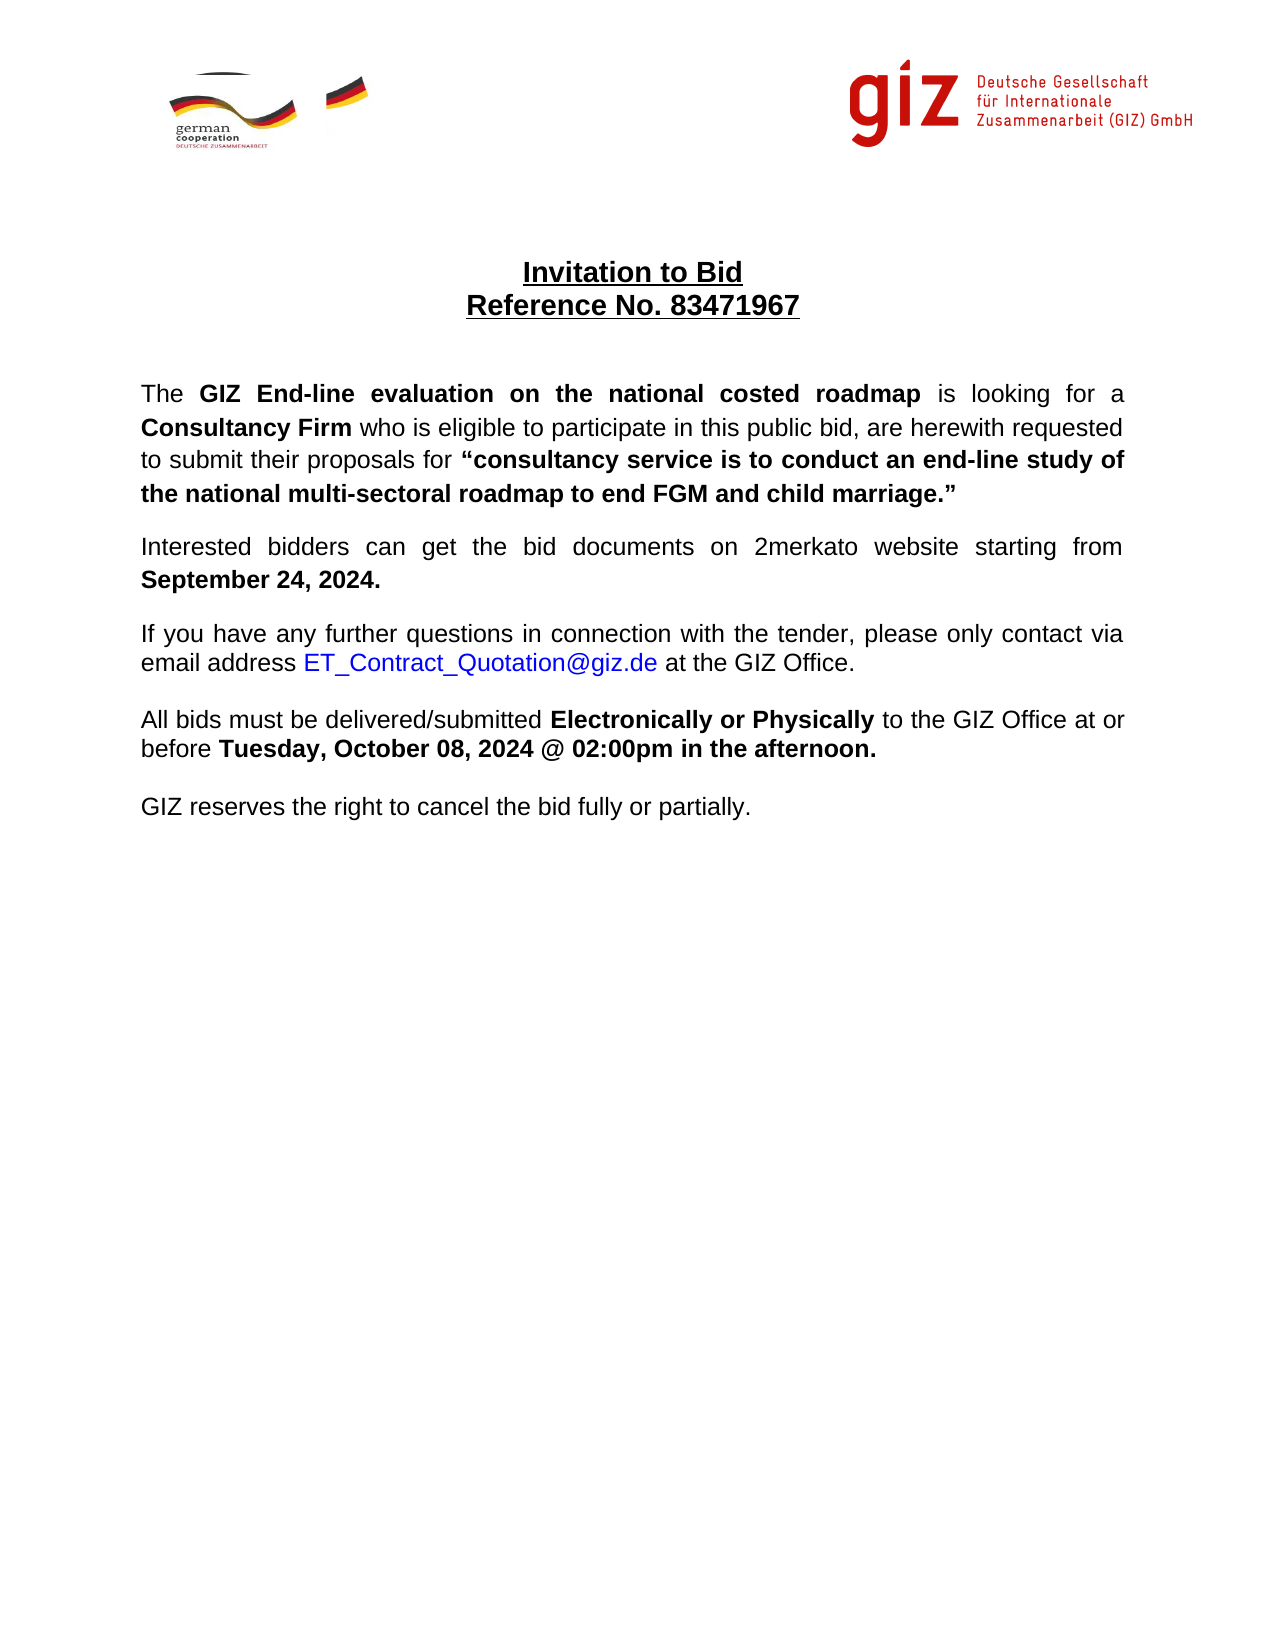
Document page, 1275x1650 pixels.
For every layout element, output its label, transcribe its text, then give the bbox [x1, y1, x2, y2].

text Reference No. 83471967 [141, 288, 1125, 322]
text If you have any further questions in connection with the tender, please only contact via email address ET_Contract_Quotation@giz.de at the GIZ Office. [141, 619, 1125, 677]
text GIZ reserves the right to cancel the bid fully or partially. [141, 792, 1125, 821]
text The GIZ End-line evaluation on the national costed roadmap is looking for a Consultancy Firm who is eligible to participate in this public bid, are herewith requested to submit their proposals for “consultancy service is to conduct an end-line study of the national multi-sectoral roadmap to end FGM and child marriage.” [141, 379, 1125, 507]
text All bids must be delivered/submitted Electronically or Physically to the GIZ Office at or before Tuesday, October 08, 2024 @ 02:00pm in the afternoon. [141, 706, 1125, 763]
picture [140, 48, 413, 161]
text Invitation to Bid [141, 255, 1125, 288]
picture [850, 59, 1193, 147]
text Interested bidders can get the bid documents on 2merkato website starting from September 24, 2024. [141, 532, 1125, 594]
